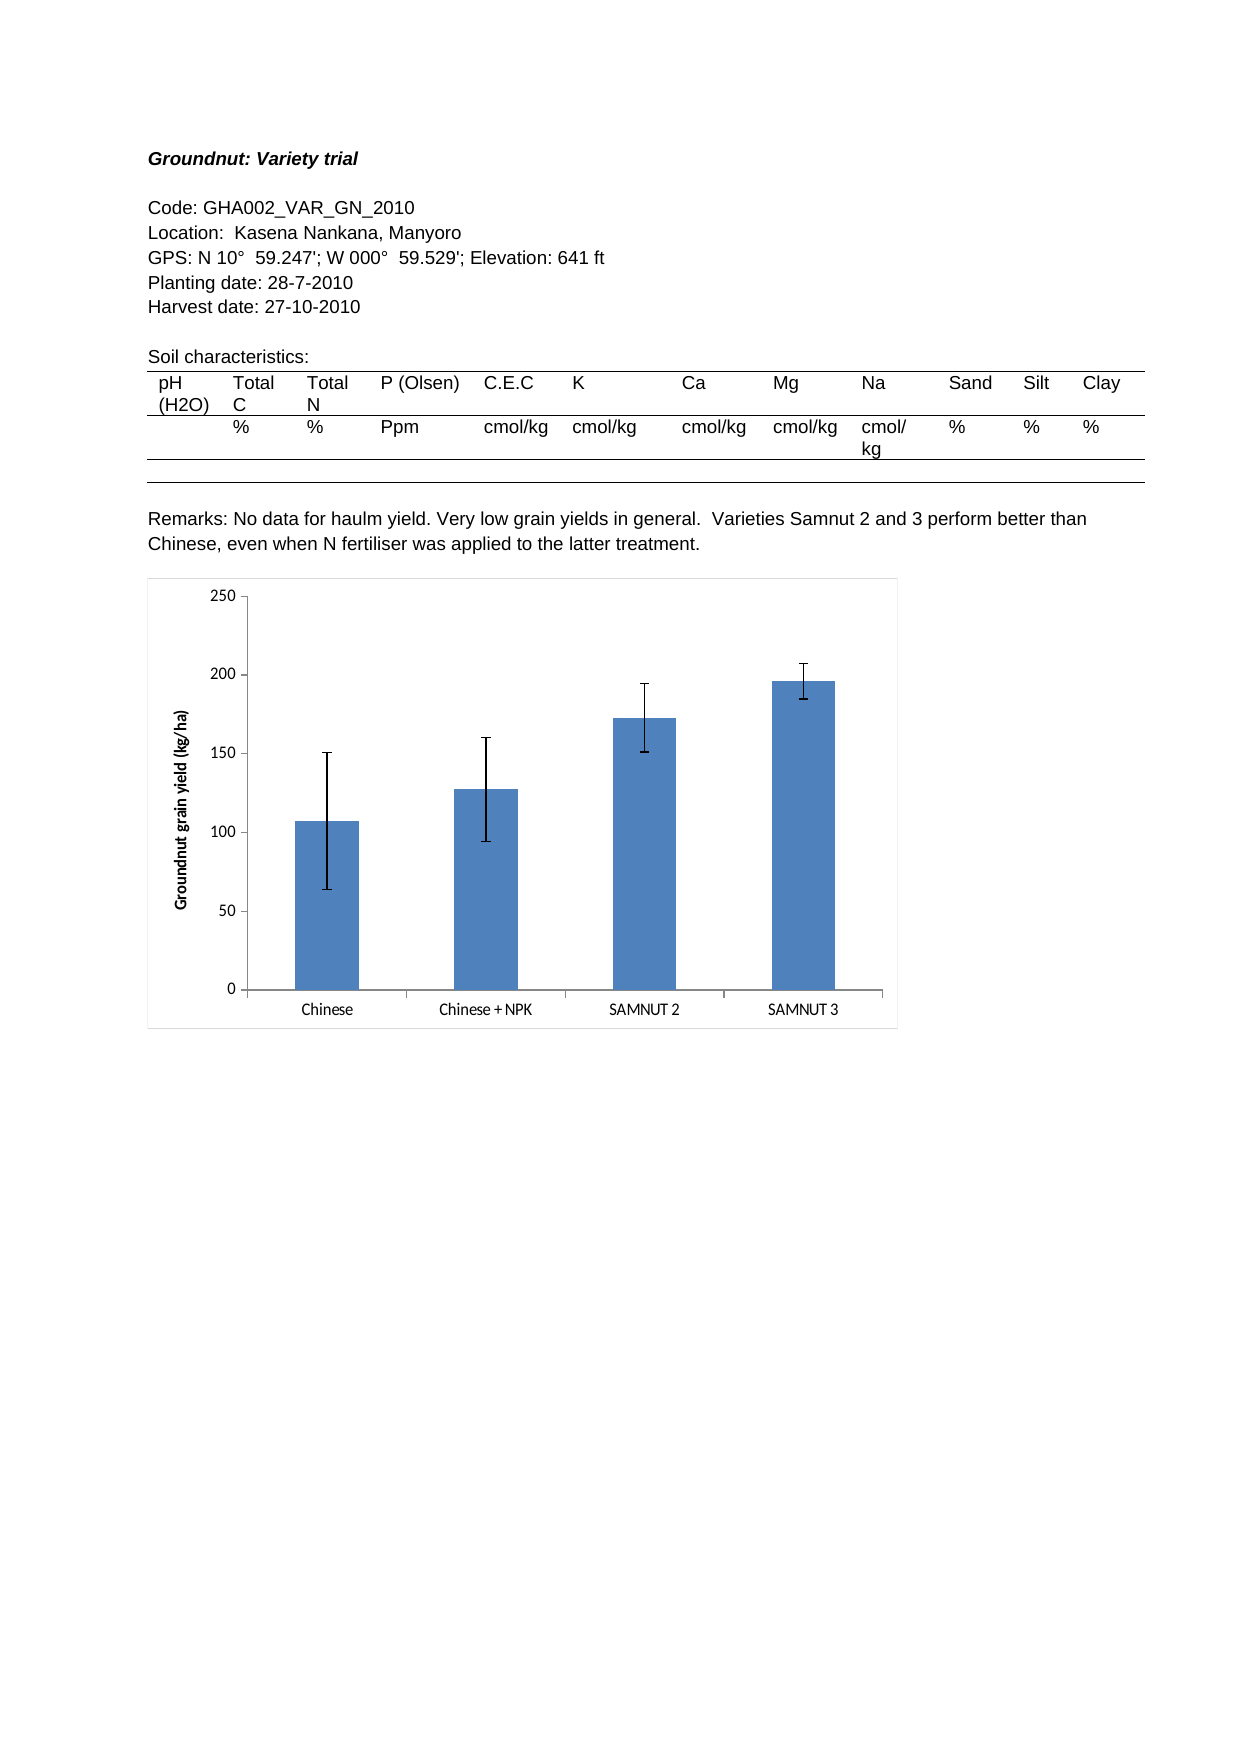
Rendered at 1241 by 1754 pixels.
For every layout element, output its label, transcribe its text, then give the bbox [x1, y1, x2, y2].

table_cell % [221, 416, 295, 459]
table_cell cmol/kg [762, 416, 850, 459]
table_cell Ppm [369, 416, 472, 459]
text Harvest date: 27-10-2010 [148, 296, 1093, 318]
table_cell % [1071, 416, 1145, 459]
table_header Silt [1012, 372, 1071, 415]
table_header Sand [937, 372, 1012, 415]
text Soil characteristics: [148, 346, 1093, 367]
text Location: Kasena Nankana, Manyoro [148, 222, 1093, 243]
text GPS: N 10° 59.247'; W 000° 59.529'; Elevation: 641 ft [148, 247, 1093, 268]
table_cell [762, 460, 850, 482]
table_header C.E.C [473, 372, 561, 415]
text Remarks: No data for haulm yield. Very low grain yields in general. Varieties Samnut 2 and 3 perform better than Chinese, even when N fertiliser was applied to the latter treatment. [148, 507, 1093, 554]
table_header P (Olsen) [369, 372, 472, 415]
table_header Na [850, 372, 937, 415]
table_cell [473, 460, 561, 482]
table_header pH (H2O) [147, 372, 221, 415]
table_header Total C [221, 372, 295, 415]
table_cell % [295, 416, 369, 459]
table_cell % [937, 416, 1012, 459]
table_cell [1071, 460, 1145, 482]
table_cell [147, 416, 221, 459]
text Groundnut: Variety trial [148, 148, 1093, 169]
table_header K [561, 372, 670, 415]
table_cell % [1012, 416, 1071, 459]
table_cell [147, 460, 221, 482]
table_header Total N [295, 372, 369, 415]
table_cell cmol/kg [473, 416, 561, 459]
text Code: GHA002_VAR_GN_2010 [148, 197, 1093, 219]
table_cell [670, 460, 762, 482]
table_cell [1012, 460, 1071, 482]
table_cell [369, 460, 472, 482]
text Planting date: 28-7-2010 [148, 272, 1093, 293]
table_header Clay [1071, 372, 1145, 415]
table_cell [221, 460, 295, 482]
table_cell [561, 460, 670, 482]
table_cell [937, 460, 1012, 482]
table_cell [850, 460, 937, 482]
table_header Mg [762, 372, 850, 415]
table_cell cmol/kg [850, 416, 937, 459]
table_cell cmol/kg [670, 416, 762, 459]
table_header Ca [670, 372, 762, 415]
table_cell [295, 460, 369, 482]
table_cell cmol/kg [561, 416, 670, 459]
